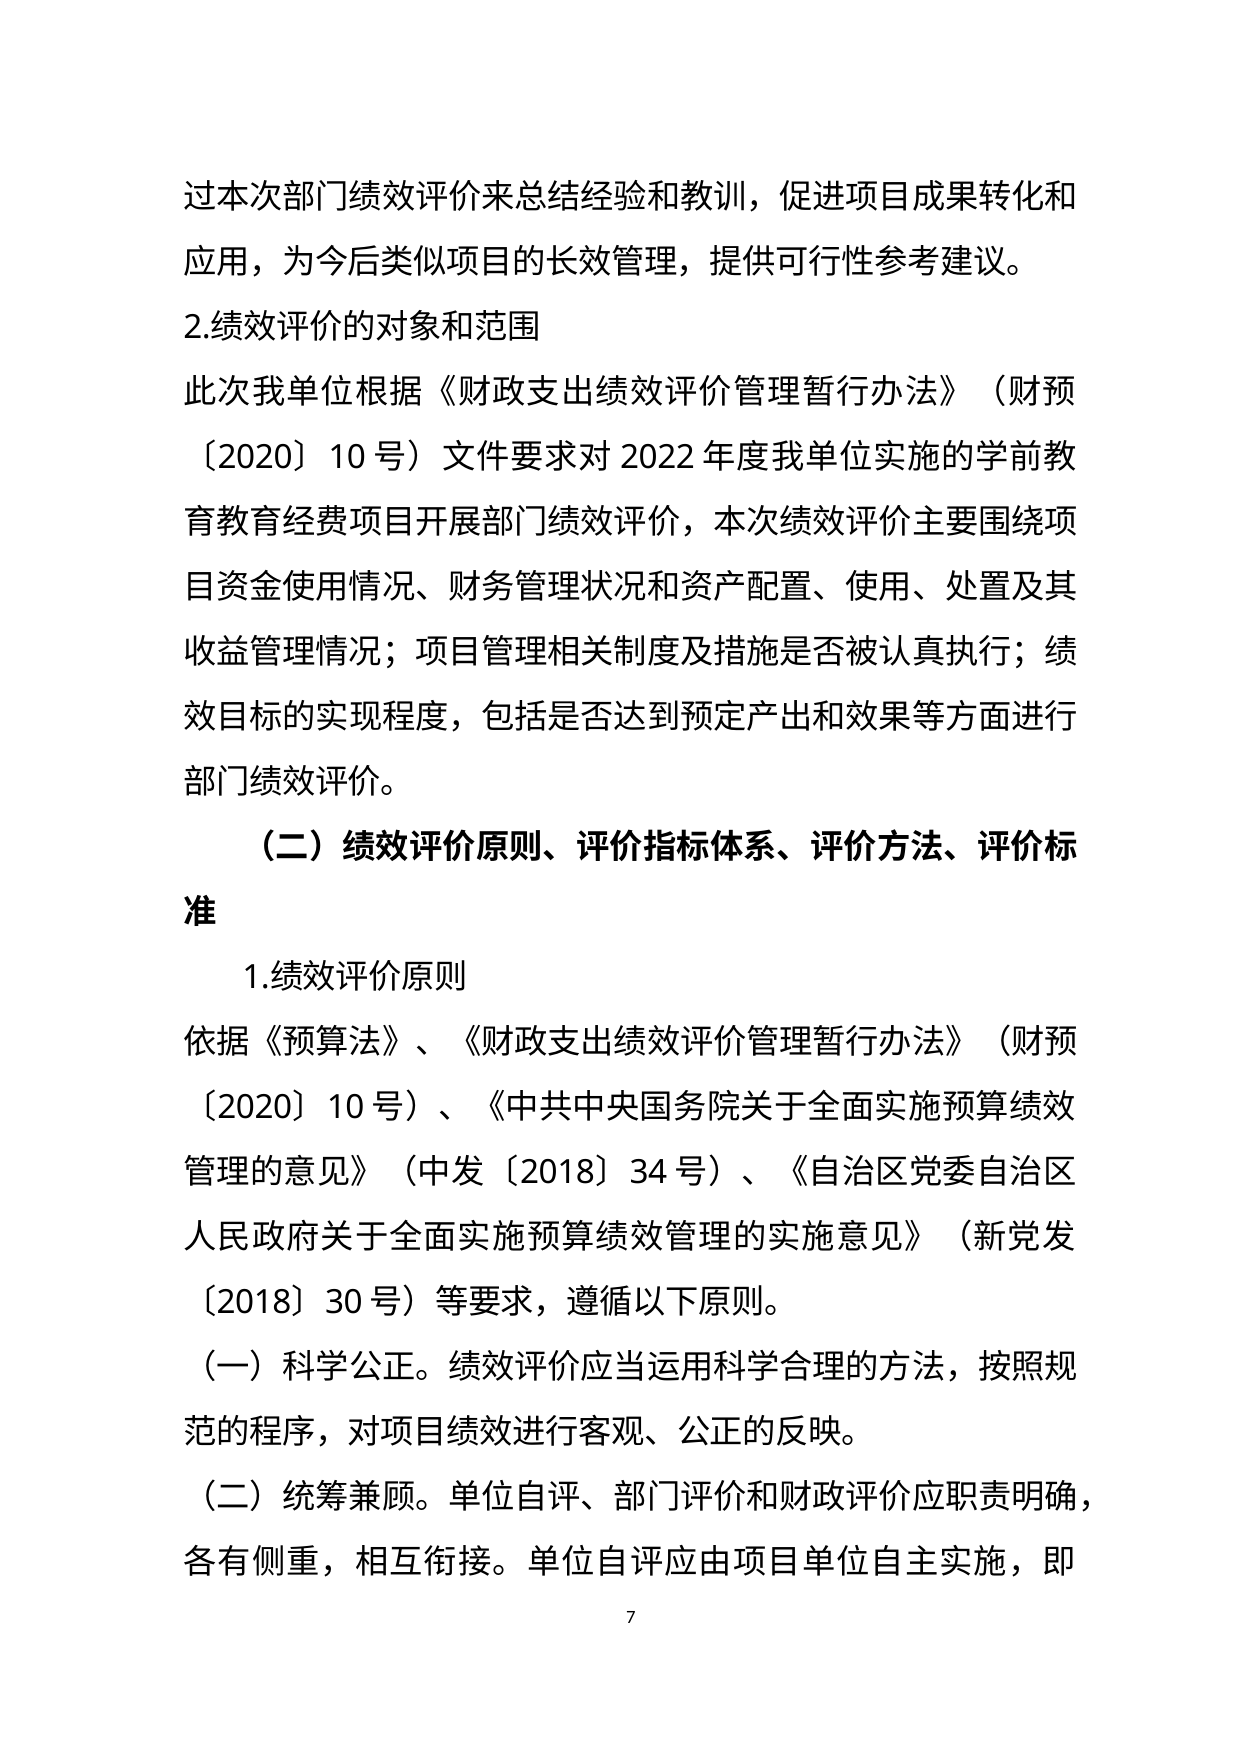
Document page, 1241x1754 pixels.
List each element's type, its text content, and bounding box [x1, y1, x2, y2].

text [183, 942, 1078, 1592]
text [183, 162, 1078, 812]
text （二）绩效评价原则、评价指标体系、评价方法、评价标准 [183, 812, 1078, 942]
